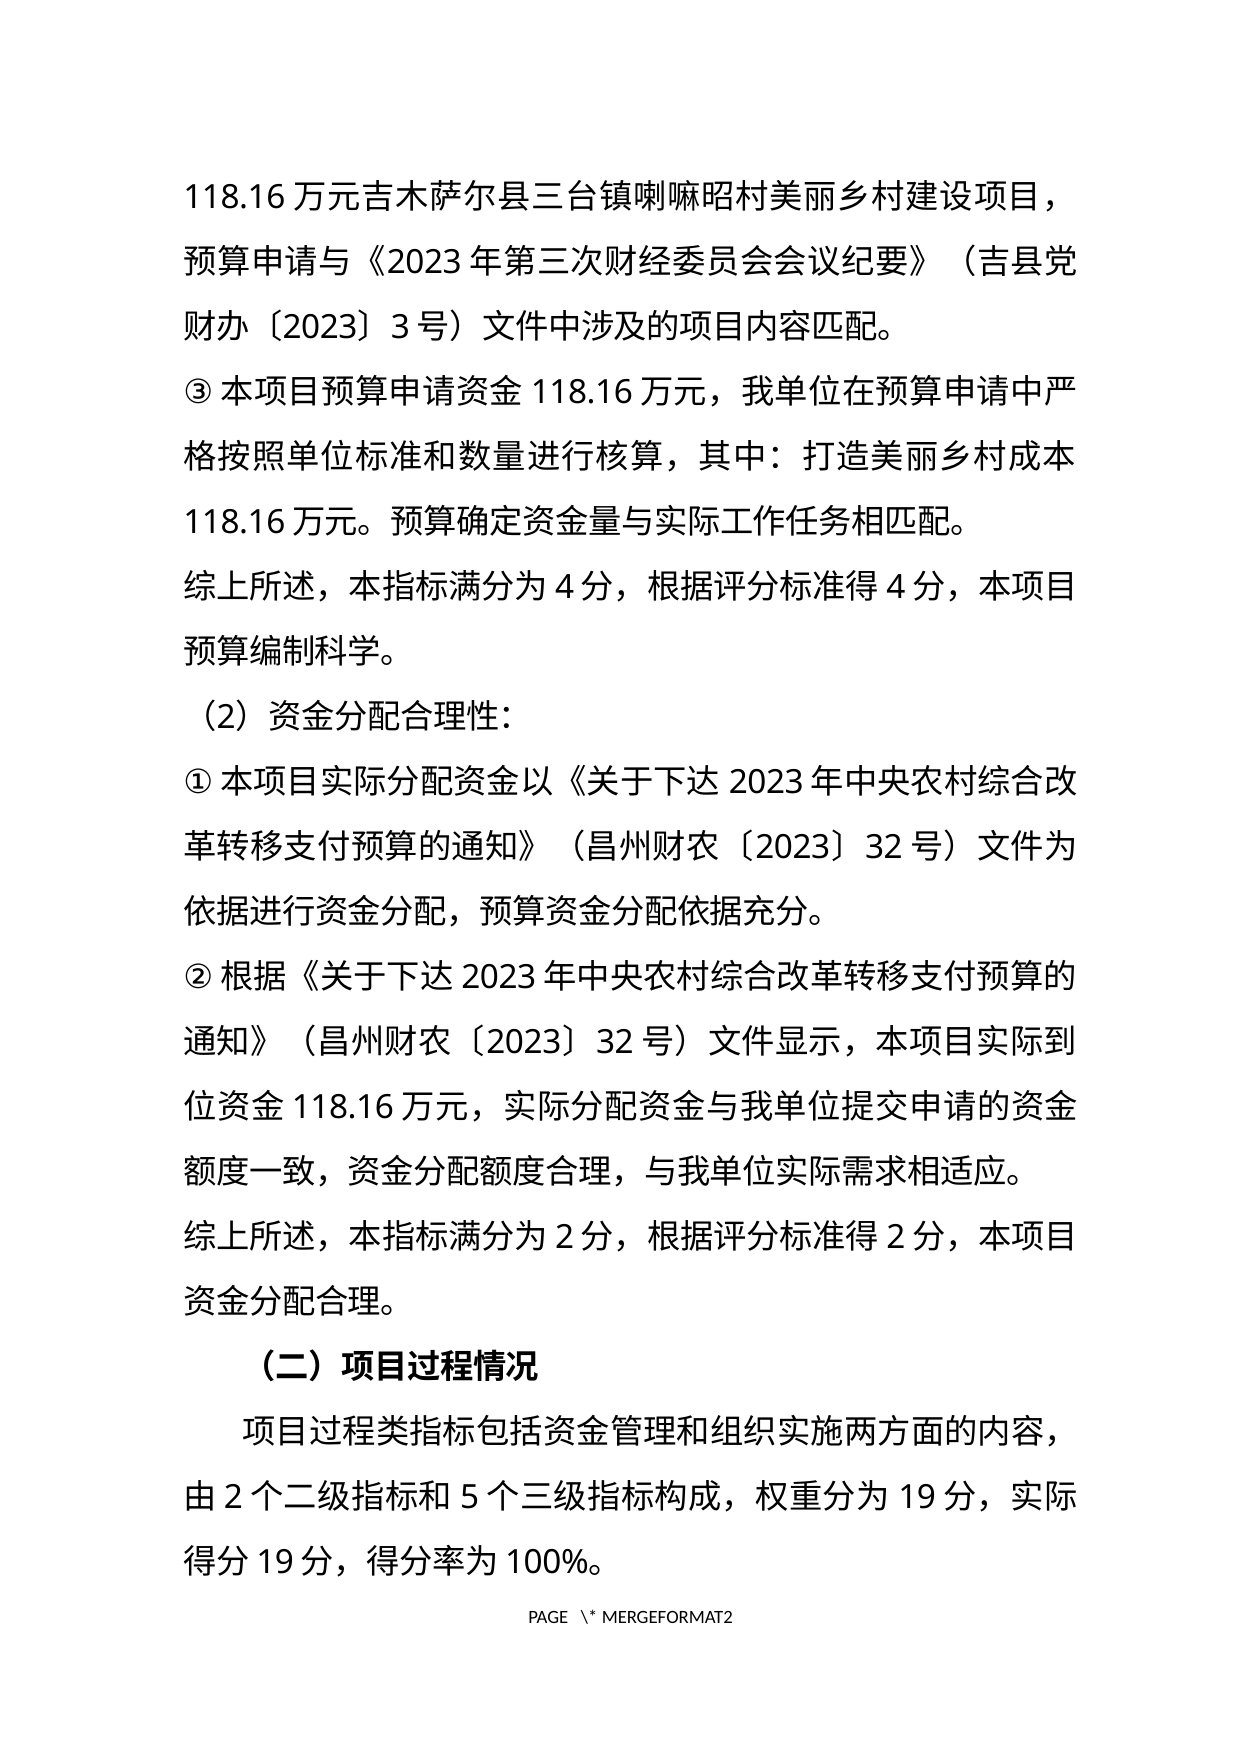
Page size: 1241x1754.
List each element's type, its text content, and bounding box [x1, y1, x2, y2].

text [183, 1397, 1078, 1592]
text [183, 162, 1078, 1332]
text （二）项目过程情况 [183, 1332, 1078, 1397]
